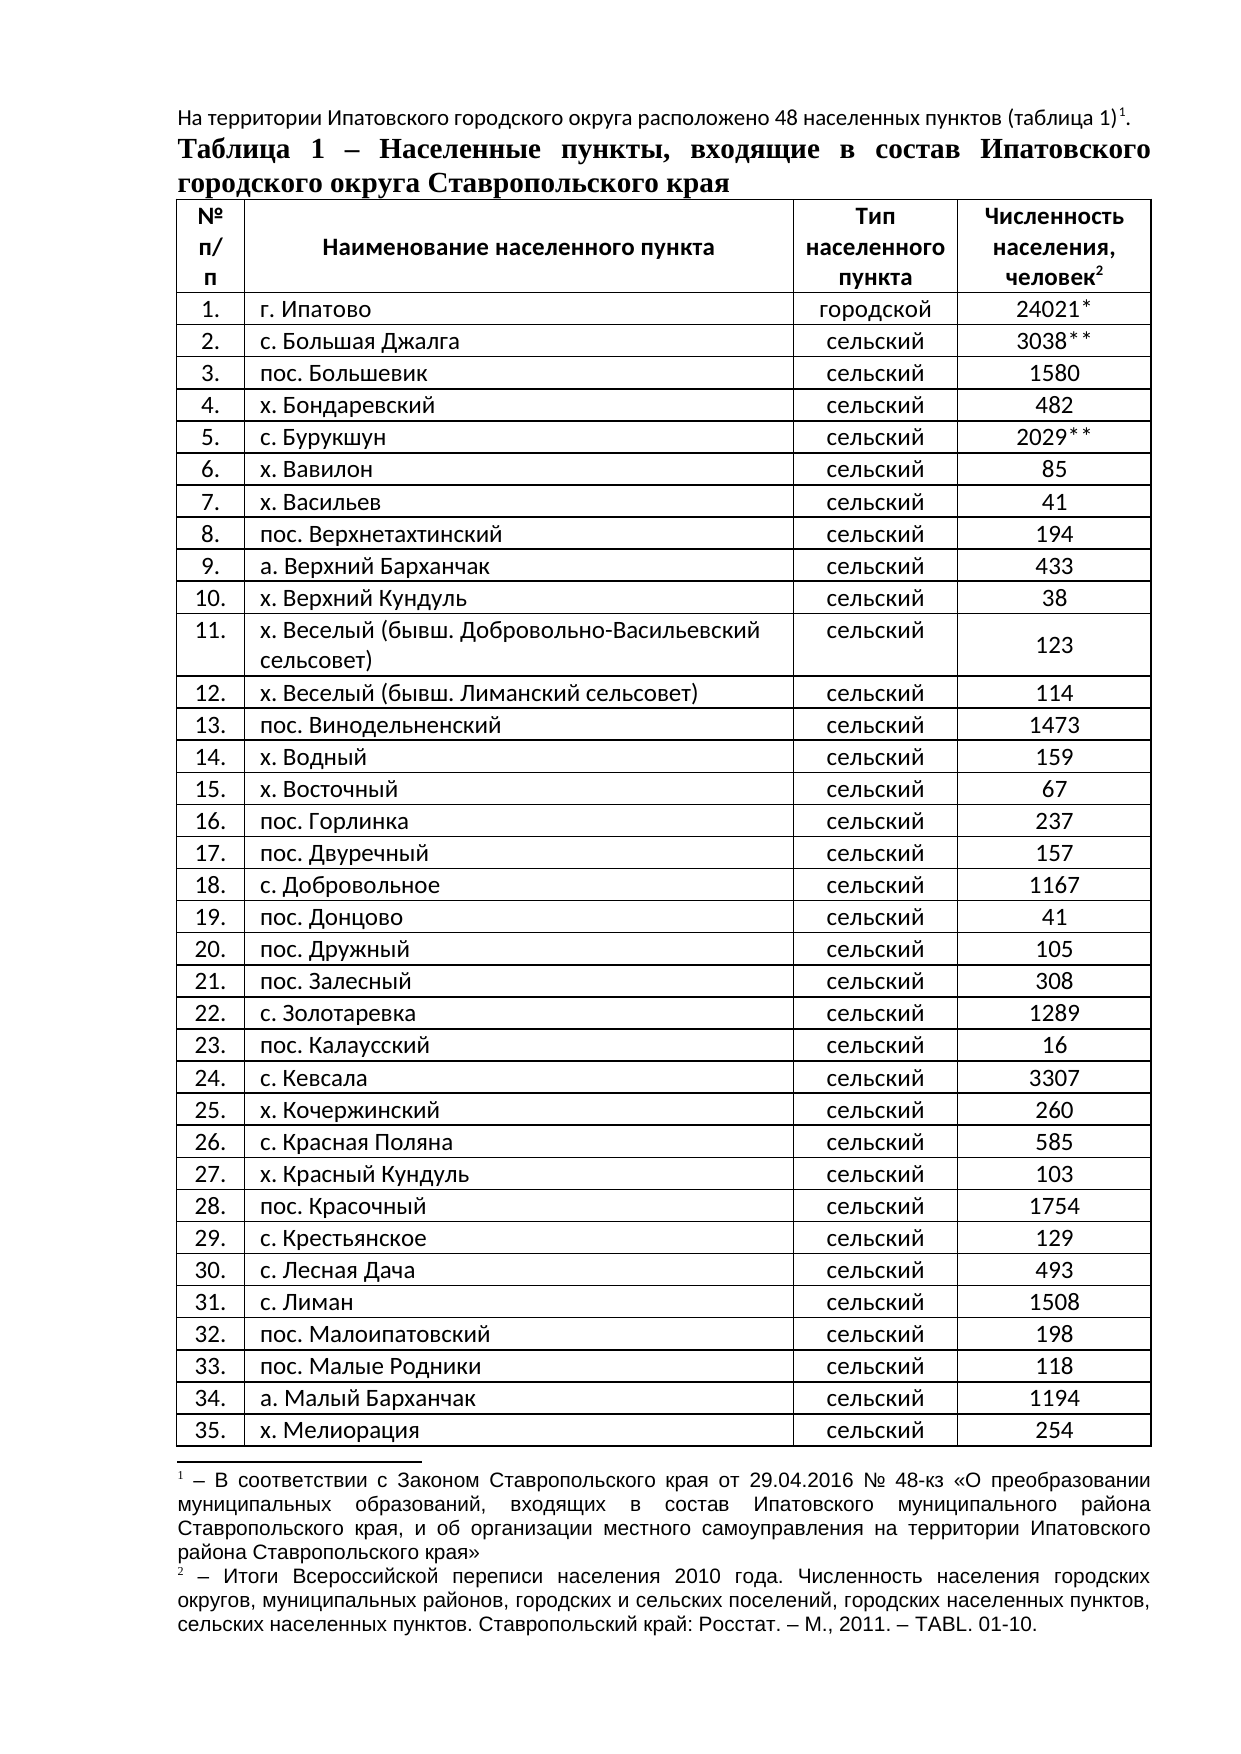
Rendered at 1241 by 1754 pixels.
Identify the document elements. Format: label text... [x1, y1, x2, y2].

table_cell 7. [177, 486, 244, 516]
table_cell 103 [958, 1158, 1150, 1188]
table_cell сельский [794, 741, 957, 771]
table_cell 67 [958, 773, 1150, 803]
table_cell 32. [177, 1318, 244, 1349]
table_cell сельский [794, 518, 957, 548]
table_cell городской [794, 293, 957, 324]
table_cell 254 [958, 1415, 1150, 1445]
table_cell 1580 [958, 357, 1150, 388]
table_cell пос. Дружный [245, 933, 793, 964]
table_cell 1289 [958, 998, 1150, 1028]
table_cell с. Красная Поляна [245, 1126, 793, 1156]
table_cell 3. [177, 357, 244, 388]
table_cell сельский [794, 901, 957, 932]
table_cell сельский [794, 837, 957, 868]
table_cell 16. [177, 805, 244, 836]
table_cell 18. [177, 869, 244, 900]
table_cell пос. Донцово [245, 901, 793, 932]
table_cell сельский [794, 1286, 957, 1317]
table_cell 30. [177, 1254, 244, 1285]
table_header Тип населенного пункта [794, 200, 957, 292]
table_cell 14. [177, 741, 244, 771]
table_cell 1194 [958, 1383, 1150, 1413]
table_cell 28. [177, 1190, 244, 1221]
table_header № п/п [177, 200, 244, 292]
table_cell с. Лесная Дача [245, 1254, 793, 1285]
table_cell пос. Винодельненский [245, 709, 793, 739]
table_cell 13. [177, 709, 244, 739]
table_cell сельский [794, 998, 957, 1028]
table_cell 26. [177, 1126, 244, 1156]
text На территории Ипатовского городского округа расположено 48 населенных пунктов (таблица 1). [177, 103, 1152, 131]
table_cell сельский [794, 1254, 957, 1285]
table_cell пос. Большевик [245, 357, 793, 388]
table_cell 24. [177, 1062, 244, 1092]
table_cell сельский [794, 1383, 957, 1413]
table_cell с. Кевсала [245, 1062, 793, 1092]
table_cell 33. [177, 1351, 244, 1381]
table_cell сельский [794, 966, 957, 996]
table_cell 4. [177, 390, 244, 420]
table_cell 6. [177, 454, 244, 484]
table_cell 159 [958, 741, 1150, 771]
table_cell 1508 [958, 1286, 1150, 1317]
table_cell 1473 [958, 709, 1150, 739]
table_cell сельский [794, 1062, 957, 1092]
table_cell 19. [177, 901, 244, 932]
table_cell сельский [794, 1190, 957, 1221]
table_cell х. Веселый (бывш. Лиманский сельсовет) [245, 677, 793, 707]
table_cell 21. [177, 966, 244, 996]
table_cell пос. Горлинка [245, 805, 793, 836]
table_cell 2. [177, 325, 244, 356]
table_cell 482 [958, 390, 1150, 420]
table_cell х. Васильев [245, 486, 793, 516]
table_cell 17. [177, 837, 244, 868]
table_header Численность населения, человек [958, 200, 1150, 292]
table_cell 3038** [958, 325, 1150, 356]
table_cell сельский [794, 1030, 957, 1060]
table_cell х. Мелиорация [245, 1415, 793, 1445]
table_cell сельский [794, 582, 957, 612]
table_cell 3307 [958, 1062, 1150, 1092]
table_cell 27. [177, 1158, 244, 1188]
table_cell 31. [177, 1286, 244, 1317]
table_cell 10. [177, 582, 244, 612]
table_cell 129 [958, 1222, 1150, 1253]
table_cell 114 [958, 677, 1150, 707]
table_cell 41 [958, 901, 1150, 932]
table_cell сельский [794, 1158, 957, 1188]
table_cell 35. [177, 1415, 244, 1445]
table_cell х. Вавилон [245, 454, 793, 484]
table_cell 34. [177, 1383, 244, 1413]
table_cell х. Восточный [245, 773, 793, 803]
table_cell пос. Верхнетахтинский [245, 518, 793, 548]
table_cell х. Кочержинский [245, 1094, 793, 1124]
table_cell 237 [958, 805, 1150, 836]
table_cell с. Лиман [245, 1286, 793, 1317]
table_cell 118 [958, 1351, 1150, 1381]
table_cell с. Бурукшун [245, 422, 793, 452]
table_cell сельский [794, 357, 957, 388]
table_cell 198 [958, 1318, 1150, 1349]
table_cell 194 [958, 518, 1150, 548]
table_cell 585 [958, 1126, 1150, 1156]
table_cell пос. Калаусский [245, 1030, 793, 1060]
table_cell х. Веселый (бывш. Добровольно-Васильевский сельсовет) [245, 614, 793, 675]
table_cell 8. [177, 518, 244, 548]
table_cell 85 [958, 454, 1150, 484]
table_cell сельский [794, 677, 957, 707]
table_cell сельский [794, 869, 957, 900]
table_cell с. Крестьянское [245, 1222, 793, 1253]
table_cell 12. [177, 677, 244, 707]
table_cell сельский [794, 550, 957, 580]
table_cell 260 [958, 1094, 1150, 1124]
table_cell с. Большая Джалга [245, 325, 793, 356]
table_cell 1167 [958, 869, 1150, 900]
table_cell 5. [177, 422, 244, 452]
table_cell с. Золотаревка [245, 998, 793, 1028]
table_cell х. Верхний Кундуль [245, 582, 793, 612]
table_cell 123 [958, 614, 1150, 675]
table_cell а. Верхний Барханчак [245, 550, 793, 580]
table_cell пос. Красочный [245, 1190, 793, 1221]
table_cell 29. [177, 1222, 244, 1253]
table_cell 1754 [958, 1190, 1150, 1221]
table_cell 15. [177, 773, 244, 803]
table_cell пос. Залесный [245, 966, 793, 996]
table_cell а. Малый Барханчак [245, 1383, 793, 1413]
table_cell сельский [794, 325, 957, 356]
text Таблица 1 – Населенные пункты, входящие в состав Ипатовского городского округа Ставропольского края [177, 131, 1152, 198]
table_cell 16 [958, 1030, 1150, 1060]
table_cell 23. [177, 1030, 244, 1060]
table_cell х. Красный Кундуль [245, 1158, 793, 1188]
table_cell 38 [958, 582, 1150, 612]
table_cell сельский [794, 1415, 957, 1445]
table_cell сельский [794, 614, 957, 675]
table_cell 433 [958, 550, 1150, 580]
table_cell сельский [794, 422, 957, 452]
table_cell сельский [794, 454, 957, 484]
table_cell 493 [958, 1254, 1150, 1285]
table_cell сельский [794, 1094, 957, 1124]
table_cell г. Ипатово [245, 293, 793, 324]
table_cell 1. [177, 293, 244, 324]
table_cell 41 [958, 486, 1150, 516]
table_cell 22. [177, 998, 244, 1028]
table_cell сельский [794, 773, 957, 803]
table_cell 157 [958, 837, 1150, 868]
table_cell х. Водный [245, 741, 793, 771]
table_cell сельский [794, 933, 957, 964]
table_cell 24021* [958, 293, 1150, 324]
table_cell сельский [794, 709, 957, 739]
table_cell сельский [794, 805, 957, 836]
table_cell 9. [177, 550, 244, 580]
table_cell сельский [794, 1126, 957, 1156]
table_cell 20. [177, 933, 244, 964]
table_cell сельский [794, 1222, 957, 1253]
table_cell сельский [794, 390, 957, 420]
table_cell 25. [177, 1094, 244, 1124]
table_cell пос. Двуречный [245, 837, 793, 868]
table_cell сельский [794, 1351, 957, 1381]
table_cell 11. [177, 614, 244, 675]
table_header Наименование населенного пункта [245, 200, 793, 292]
table_cell сельский [794, 1318, 957, 1349]
table_cell 2029** [958, 422, 1150, 452]
table_cell сельский [794, 486, 957, 516]
table_cell 105 [958, 933, 1150, 964]
table_cell пос. Малоипатовский [245, 1318, 793, 1349]
table_cell 308 [958, 966, 1150, 996]
table_cell пос. Малые Родники [245, 1351, 793, 1381]
table_cell с. Добровольное [245, 869, 793, 900]
table_cell х. Бондаревский [245, 390, 793, 420]
